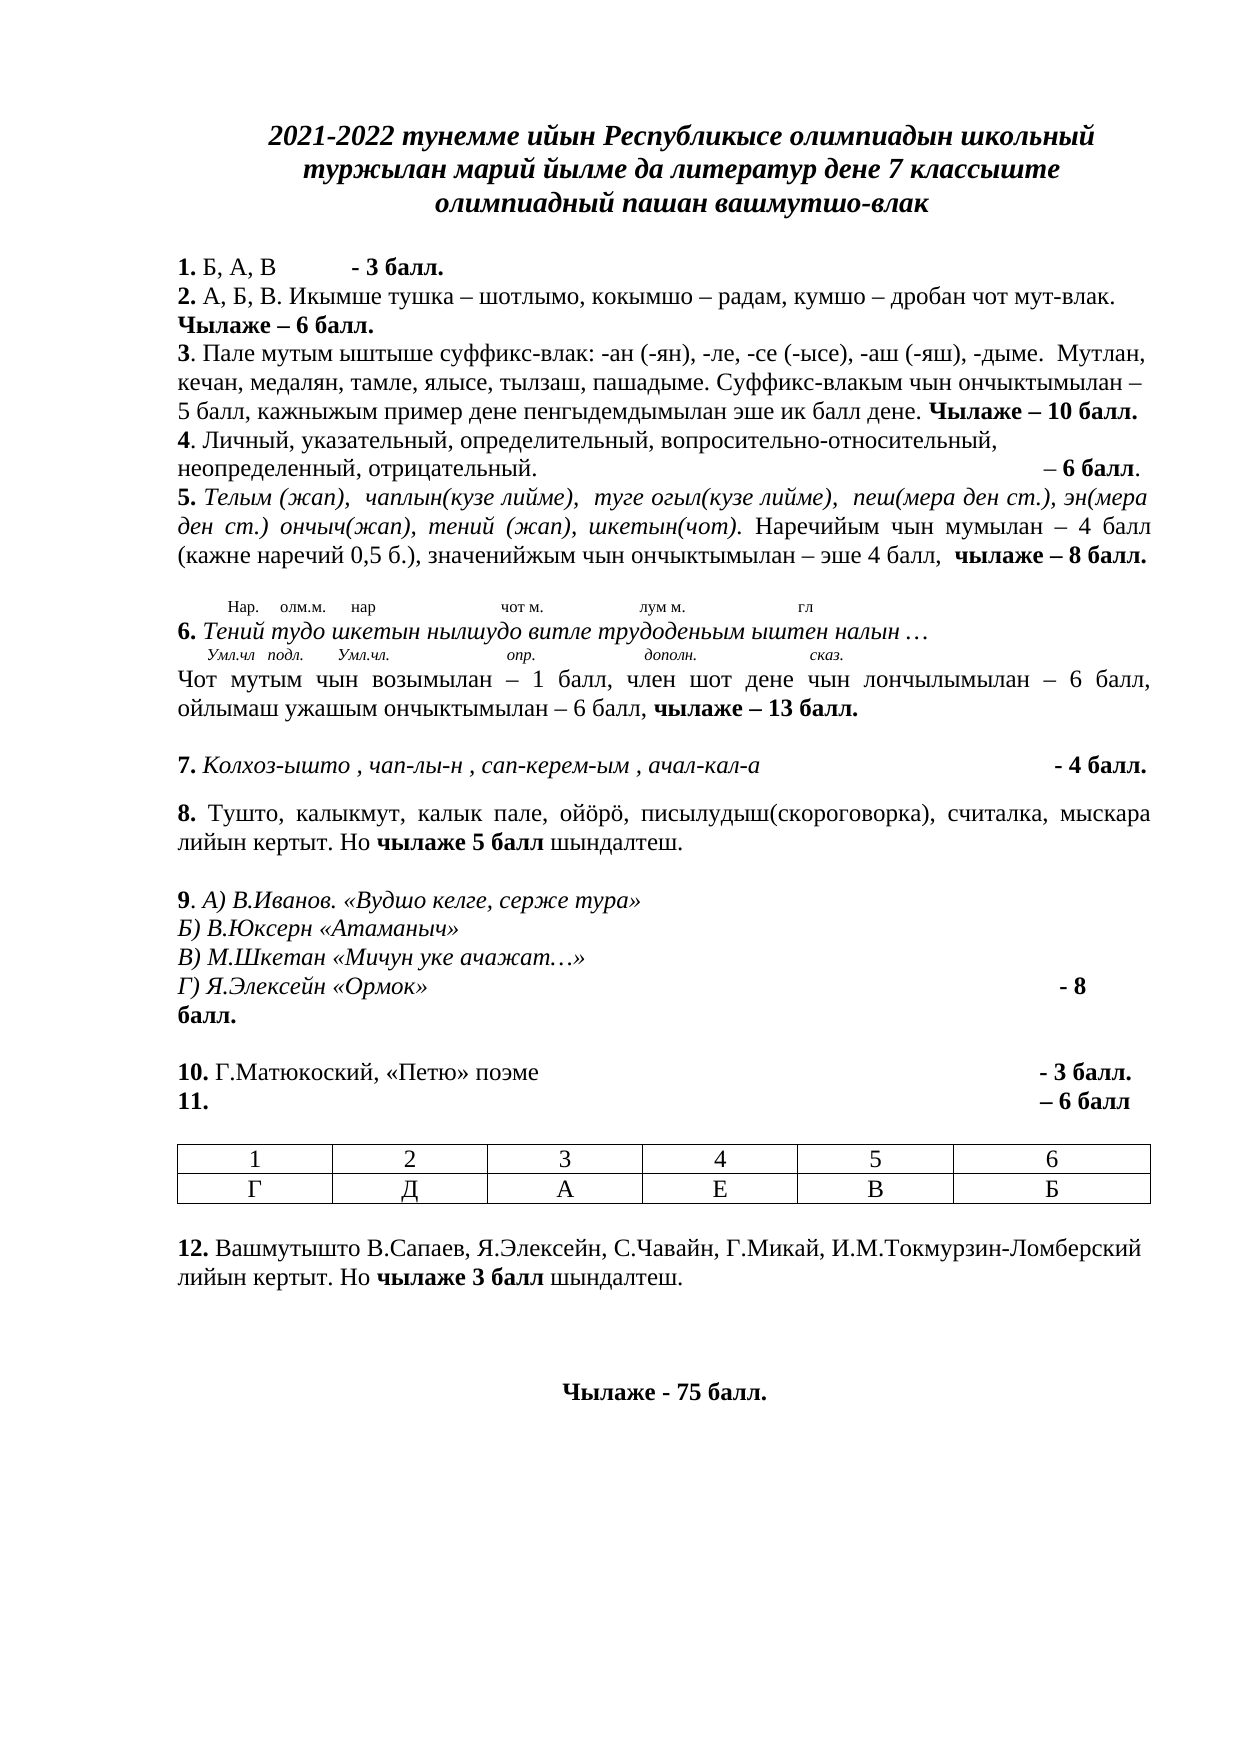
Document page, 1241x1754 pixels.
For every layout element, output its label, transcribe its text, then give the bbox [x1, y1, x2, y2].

table_cell Д [333, 1174, 487, 1203]
text 8. Тушто, калыкмут, калык пале, ойӧрӧ, писылудыш(скороговорка), считалка, мыскара лийын кертыт. Но чылаже 5 балл шындалтеш. [177, 798, 1152, 856]
table_header 6 [954, 1145, 1150, 1173]
text 2. А, Б, В. Икымше тушка – шотлымо, кокымшо – радам, кумшо – дробан чот мут-влак. [177, 281, 1152, 310]
text Умл.чл подл. Умл.чл. опр. дополн. сказ. [177, 645, 1152, 664]
table_header 1 [178, 1145, 332, 1173]
table_header 2 [333, 1145, 487, 1173]
text Чылаже – 6 балл. [177, 310, 1152, 338]
table_cell Г [178, 1174, 332, 1203]
text 1. Б, А, В - 3 балл. [177, 252, 1152, 281]
table_header 5 [798, 1145, 953, 1173]
table_cell Е [643, 1174, 797, 1203]
text 4. Личный, указательный, определительный, вопросительно-относительный, неопределенный, отрицательный. – 6 балл. [177, 425, 1152, 482]
text Б) В.Юксерн «Атаманыч» [177, 913, 1152, 942]
text 5. Телым (жап), чаплын(кузе лийме), туге огыл(кузе лийме), пеш(мера ден ст.), эн(мера ден ст.) ончыч(жап), тений (жап), шкетын(чот). Наречийым чын мумылан – 4 балл (кажне наречий 0,5 б.), значенийжым чын ончыктымылан – эше 4 балл, чылаже – 8 балл. [177, 482, 1152, 568]
text 12. Вашмутышто В.Сапаев, Я.Элексейн, С.Чавайн, Г.Микай, И.М.Токмурзин-Ломберский лийын кертыт. Но чылаже 3 балл шындалтеш. [177, 1233, 1152, 1290]
table_cell А [488, 1174, 642, 1203]
text Нар. олм.м. нар чот м. лум м. гл [177, 597, 1152, 616]
table_header 4 [643, 1145, 797, 1173]
text 9. А) В.Иванов. «Вудшо келге, серже тура» [177, 885, 1152, 913]
text 11. – 6 балл [177, 1086, 1152, 1115]
text 10. Г.Матюкоский, «Петю» поэме - 3 балл. [177, 1057, 1152, 1086]
table_header 3 [488, 1145, 642, 1173]
text В) М.Шкетан «Мичун уке ачажат…» [177, 942, 1152, 971]
text Чылаже - 75 балл. [177, 1377, 1152, 1405]
table_cell Б [954, 1174, 1150, 1203]
table_cell В [798, 1174, 953, 1203]
text Чот мутым чын возымылан – 1 балл, член шот дене чын лончылымылан – 6 балл, ойлымаш ужашым ончыктымылан – 6 балл, чылаже – 13 балл. [177, 664, 1152, 722]
text Г) Я.Элексейн «Ормок» - 8 балл. [177, 971, 1152, 1028]
text 2021-2022 тунемме ийын Республикысе олимпиадын школьный туржылан марий йылме да литератур дене 7 классыште олимпиадный пашан вашмутшо-влак [215, 118, 1152, 219]
text 6. Тений тудо шкетын нылшудо витле трудоденьым ыштен налын … [177, 616, 1152, 645]
text 7. Колхоз-ышто , чап-лы-н , сап-керем-ым , ачал-кал-а - 4 балл. [177, 751, 1152, 779]
text 3. Пале мутым ыштыше суффикс-влак: -ан (-ян), -ле, -се (-ысе), -аш (-яш), -дыме. Мутлан, кечан, медалян, тамле, ялысе, тылзаш, пашадыме. Суффикс-влакым чын ончыктымылан – 5 балл, кажныжым пример дене пенгыдемдымылан эше ик балл дене. Чылаже – 10 балл. [177, 338, 1152, 425]
